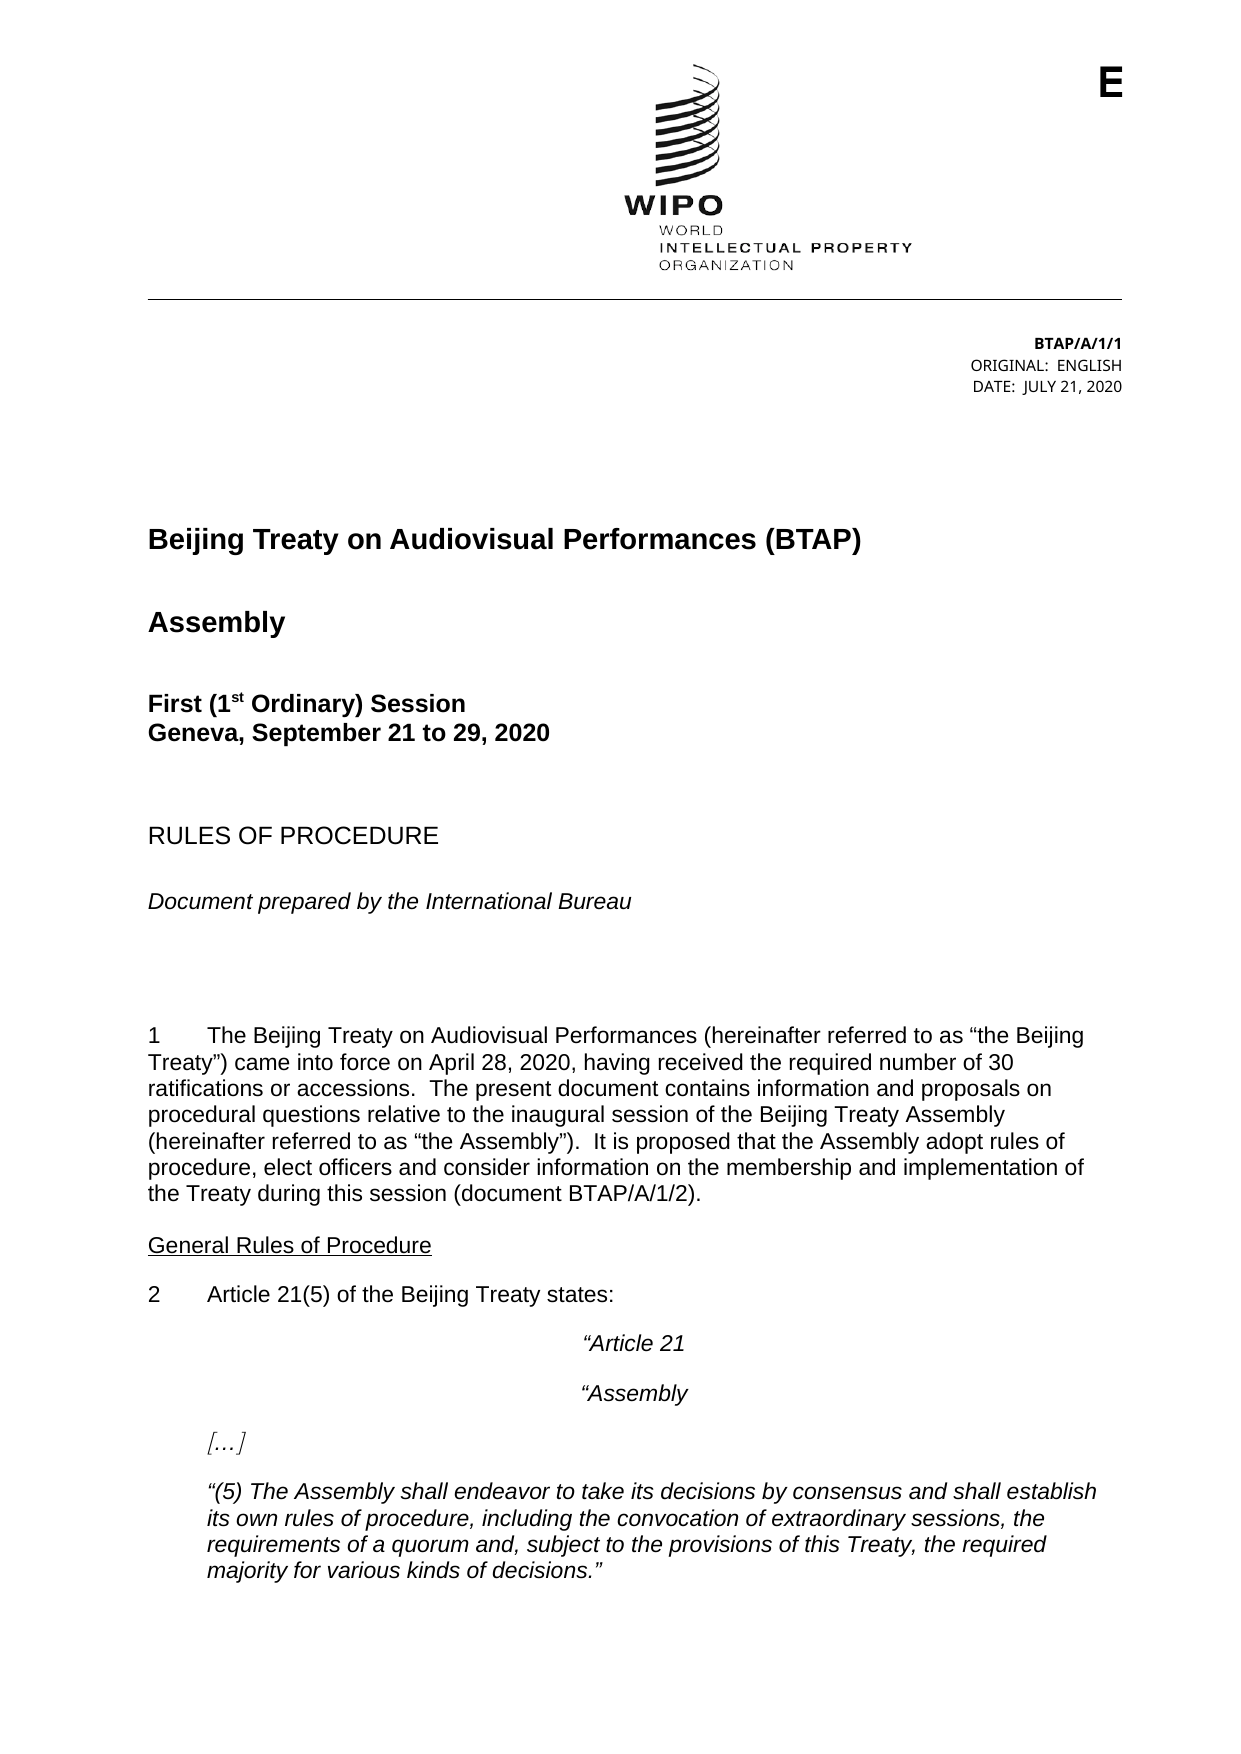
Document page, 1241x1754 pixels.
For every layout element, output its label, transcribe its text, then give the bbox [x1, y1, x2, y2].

text DATE: July 21, 2020 [148, 376, 1122, 397]
text BTAP/A/1/1 [148, 300, 1122, 354]
text … [148, 1429, 1122, 1455]
text The Beijing Treaty on Audiovisual Performances (hereinafter referred to as “the Beijing Treaty”) came into force on April 28, 2020, having received the required number of 30 ratifications or accessions. The present document contains information and proposals on procedural questions relative to the inaugural session of the Beijing Treaty Assembly (hereinafter referred to as “the Assembly”). It is proposed that the Assembly adopt rules of procedure, elect officers and consider information on the membership and implementation of the Treaty during this session (document BTAP/A/1/2). [148, 1022, 1122, 1207]
picture [623, 59, 1123, 274]
text “Assembly [148, 1379, 1122, 1406]
subtitle Beijing Treaty on Audiovisual Performances (BTAP) [148, 522, 1122, 555]
subtitle Assembly [148, 605, 1122, 639]
subtitle General Rules of Procedure [148, 1232, 1122, 1258]
text Rules of Procedure [148, 821, 1122, 850]
text Article 21(5) of the Beijing Treaty states: [148, 1281, 1122, 1307]
text “(5) The Assembly shall endeavor to take its decisions by consensus and shall establish its own rules of procedure, including the convocation of extraordinary sessions, the requirements of a quorum and, subject to the provisions of this Treaty, the required majority for various kinds of decisions.” [207, 1478, 1122, 1583]
text “Article 21 [148, 1330, 1122, 1357]
text First (1st Ordinary) Session Geneva, September 21 to 29, 2020 [148, 689, 1122, 746]
text Document prepared by the International Bureau [148, 888, 1122, 914]
text ORIGINAL: English [148, 354, 1122, 376]
